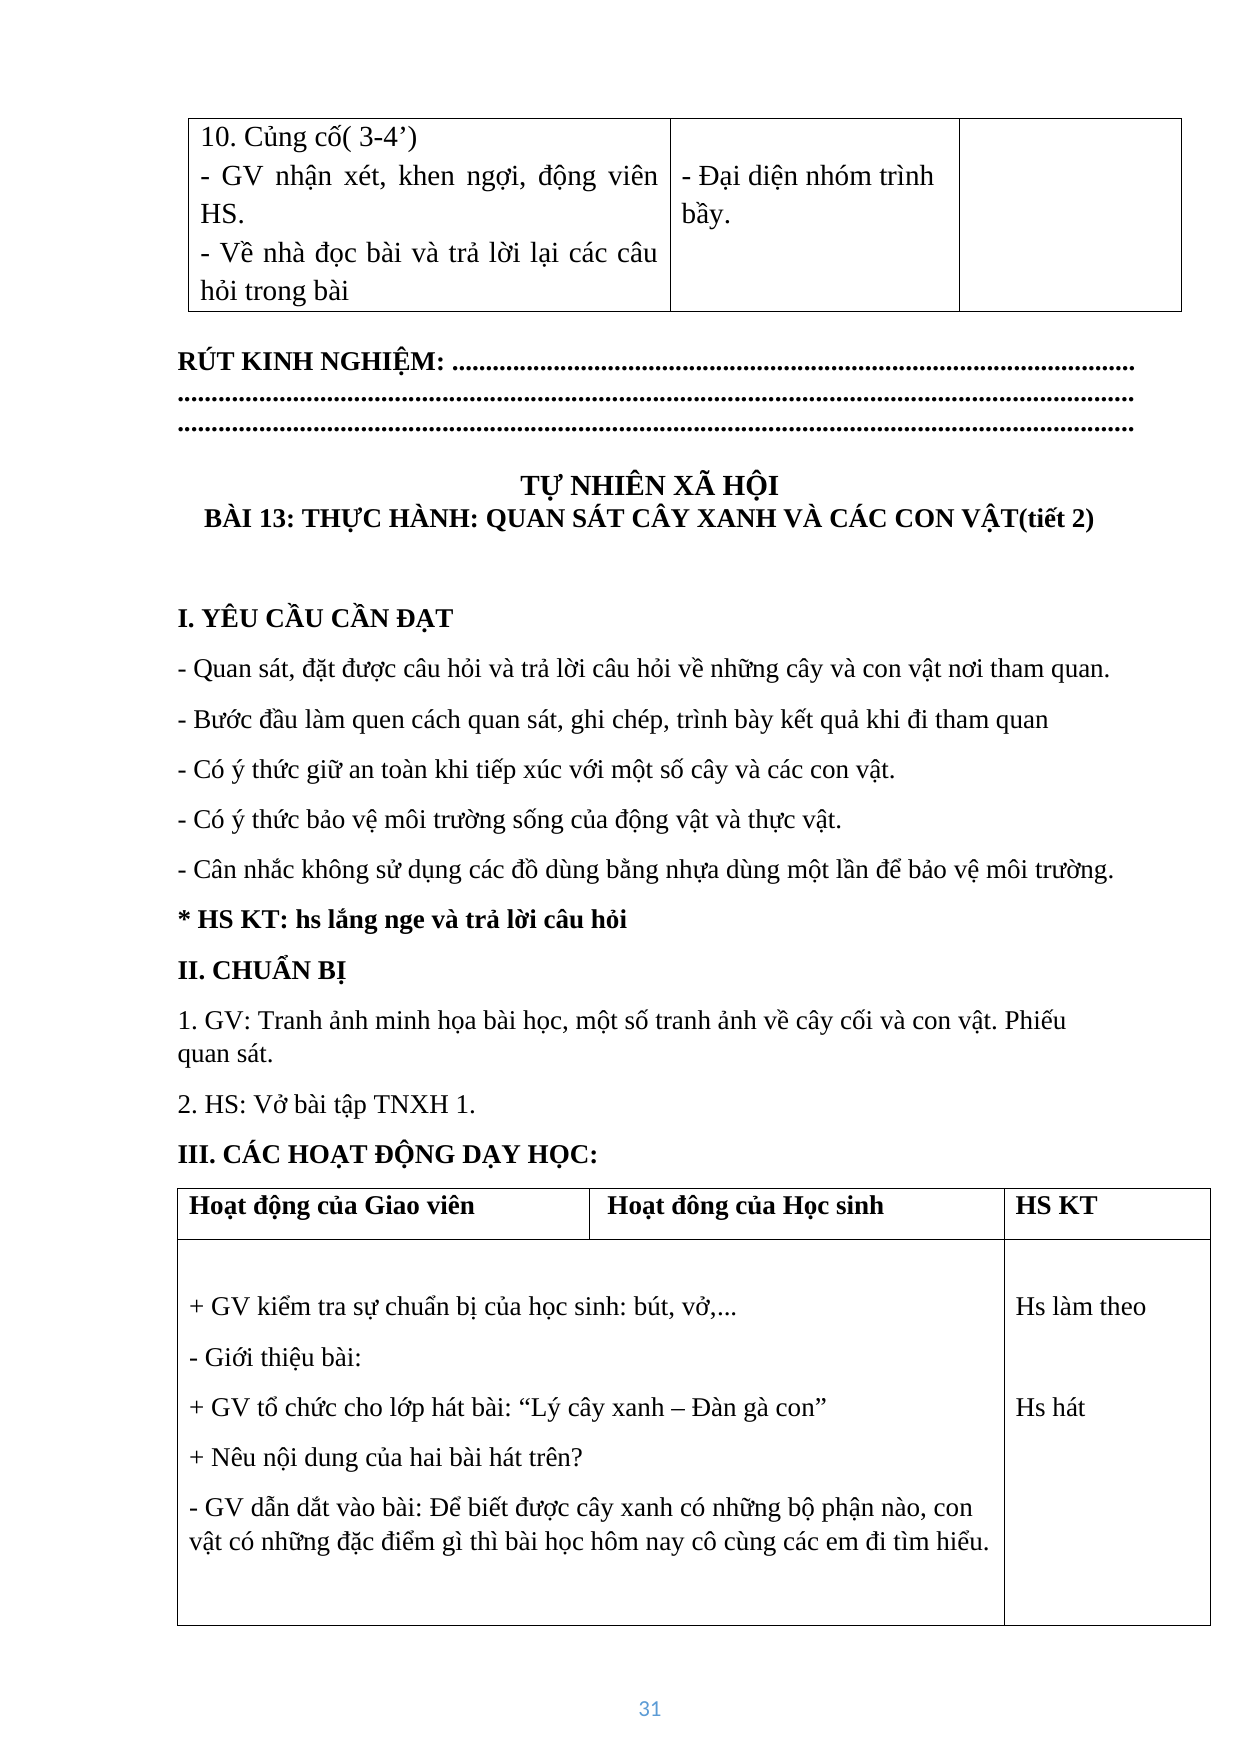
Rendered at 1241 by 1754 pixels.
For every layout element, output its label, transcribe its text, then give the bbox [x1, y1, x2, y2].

text TỰ NHIÊN XÃ HỘI [177, 468, 1122, 502]
text I. YÊU CẦU CẦN ĐẠT [177, 602, 1122, 633]
text 1. GV: Tranh ảnh minh họa bài học, một số tranh ảnh về cây cối và con vật. Phiếu quan sát. [177, 1004, 1122, 1069]
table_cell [189, 119, 670, 311]
text II. CHUẨN BỊ [177, 954, 1122, 985]
text - Có ý thức giữ an toàn khi tiếp xúc với một số cây và các con vật. [177, 753, 1122, 784]
text - Có ý thức bảo vệ môi trường sống của động vật và thực vật. [177, 803, 1122, 834]
table_header Hoạt động của Giao viên [178, 1189, 589, 1239]
table_header Hoạt đông của Học sinh [590, 1189, 1004, 1239]
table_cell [960, 119, 1181, 311]
text - Cân nhắc không sử dụng các đồ dùng bằng nhựa dùng một lần để bảo vệ môi trường. [177, 853, 1122, 884]
text - Bước đầu làm quen cách quan sát, ghi chép, trình bày kết quả khi đi tham quan [177, 703, 1122, 734]
text III. CÁC HOẠT ĐỘNG DẠY HỌC: [177, 1138, 1122, 1169]
table_cell Hs làm theo Hs hát [1005, 1240, 1210, 1625]
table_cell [671, 119, 959, 311]
text BÀI 13: THỰC HÀNH: QUAN SÁT CÂY XANH VÀ CÁC CON VẬT(tiết 2) [177, 502, 1122, 533]
text - Quan sát, đặt được câu hỏi và trả lời câu hỏi về những cây và con vật nơi tham quan. [177, 653, 1122, 684]
text 2. HS: Vở bài tập TNXH 1. [177, 1088, 1122, 1119]
text * HS KT: hs lắng nge và trả lời câu hỏi [177, 904, 1122, 935]
text RÚT KINH NGHIỆM: [177, 345, 1122, 376]
table_header HS KT [1005, 1189, 1210, 1239]
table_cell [178, 1240, 1004, 1625]
